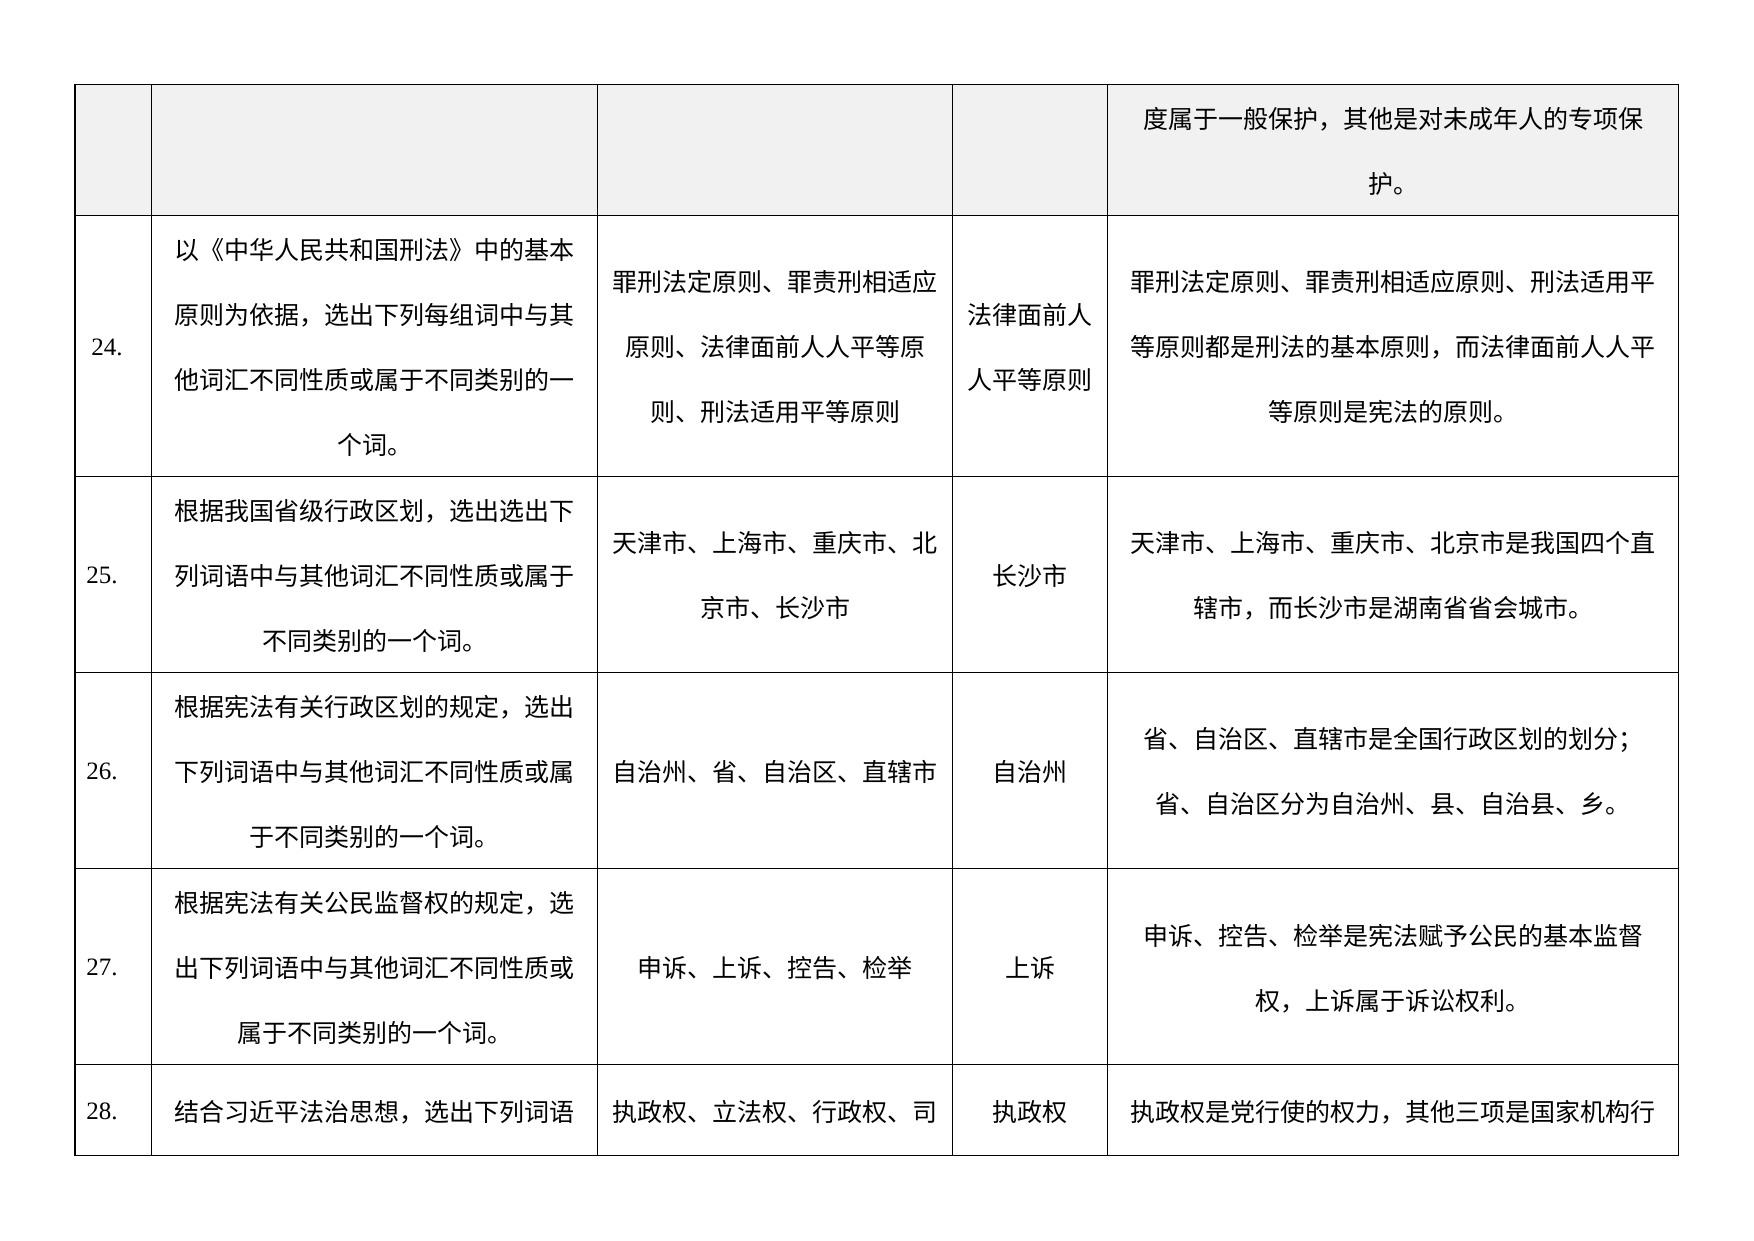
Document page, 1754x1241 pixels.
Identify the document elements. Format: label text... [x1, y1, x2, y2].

table_cell 26. [76, 673, 151, 868]
table_cell [76, 85, 151, 215]
table_cell 申诉、上诉、控告、检举 [598, 869, 952, 1064]
table_cell 执政权 [953, 1065, 1107, 1155]
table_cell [152, 1065, 597, 1155]
table_cell [76, 216, 151, 476]
table_cell 上诉 [953, 869, 1107, 1064]
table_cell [152, 85, 597, 215]
table_cell 天津市、上海市、重庆市、北京市、长沙市 [598, 477, 952, 672]
table_cell 罪刑法定原则、罪责刑相适应原则、刑法适用平等原则都是刑法的基本原则，而法律面前人人平等原则是宪法的原则。 [1108, 216, 1678, 476]
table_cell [1108, 1065, 1678, 1155]
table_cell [598, 85, 952, 215]
table_cell 28. [76, 1065, 151, 1155]
table_cell 以《中华人民共和国刑法》中的基本原则为依据，选出下列每组词中与其他词汇不同性质或属于不同类别的一个词。 [152, 216, 597, 476]
table_cell 学籍管理制度 [953, 85, 1107, 215]
table_cell 自治州、省、自治区、直辖市 [598, 673, 952, 868]
table_cell 法律面前人人平等原则 [953, 216, 1107, 476]
table_cell 执政权、立法权、行政权、司法权 [598, 1065, 952, 1155]
table_cell 25. [76, 477, 151, 672]
table_cell 省、自治区、直辖市是全国行政区划的划分；省、自治区分为自治州、县、自治县、乡。 [1108, 673, 1678, 868]
table_cell 天津市、上海市、重庆市、北京市是我国四个直辖市，而长沙市是湖南省省会城市。 [1108, 477, 1678, 672]
table_cell 27. [76, 869, 151, 1064]
table_cell 根据宪法有关公民监督权的规定，选出下列词语中与其他词汇不同性质或属于不同类别的一个词。 [152, 869, 597, 1064]
table_cell 罪刑法定原则、罪责刑相适应原则、法律面前人人平等原则、刑法适用平等原则 [598, 216, 952, 476]
table_cell 自治州 [953, 673, 1107, 868]
table_cell 根据宪法有关行政区划的规定，选出下列词语中与其他词汇不同性质或属于不同类别的一个词。 [152, 673, 597, 868]
table_cell 申诉、控告、检举是宪法赋予公民的基本监督权，上诉属于诉讼权利。 [1108, 869, 1678, 1064]
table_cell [1108, 85, 1678, 215]
table_cell 根据我国省级行政区划，选出选出下列词语中与其他词汇不同性质或属于不同类别的一个词。 [152, 477, 597, 672]
table_cell 长沙市 [953, 477, 1107, 672]
